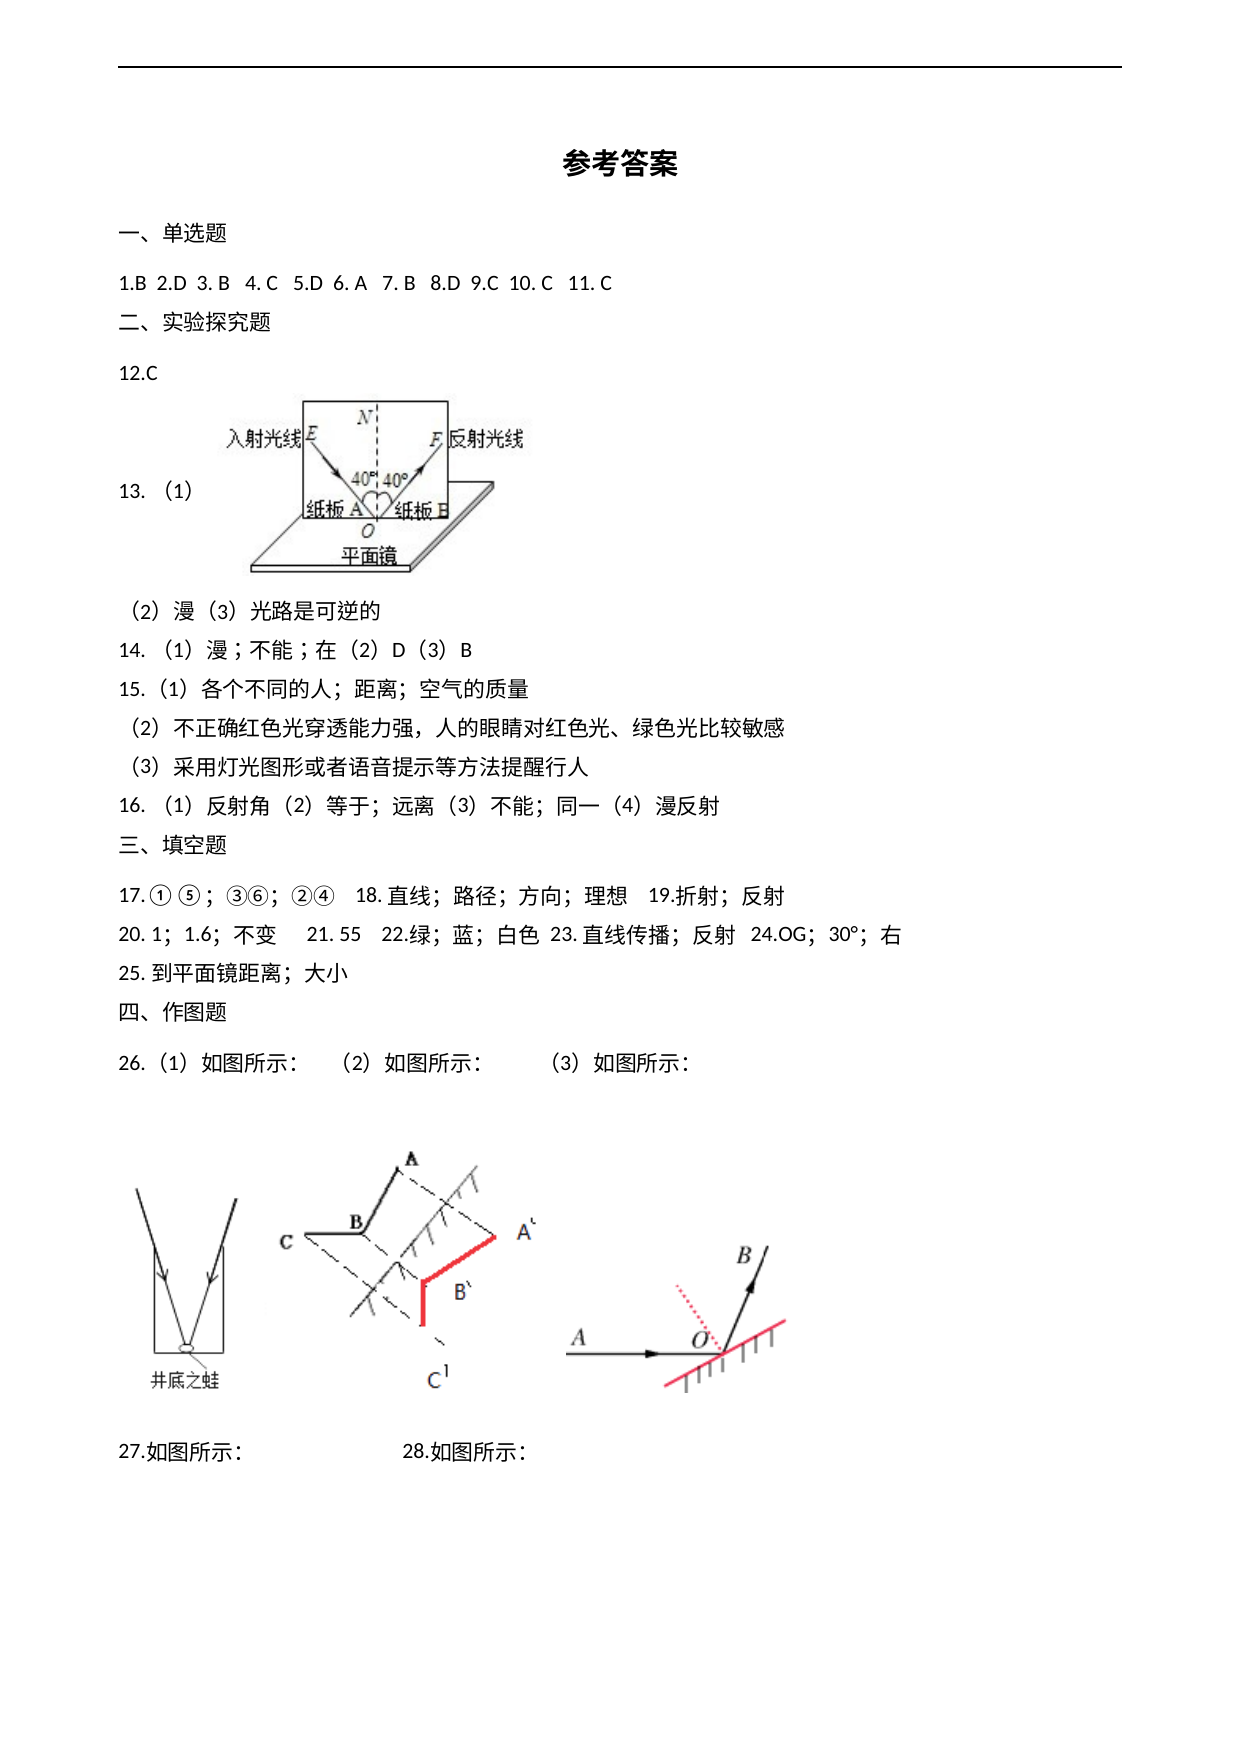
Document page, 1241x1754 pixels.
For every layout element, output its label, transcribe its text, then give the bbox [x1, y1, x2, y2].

picture [205, 393, 555, 576]
text 12.C [118, 356, 1122, 388]
text 15.（1）各个不同的人；距离；空气的质量 （2）不正确红色光穿透能力强，人的眼睛对红色光、绿色光比较敏感 （3）采用灯光图形或者语音提示等方法提醒行人 [118, 672, 1122, 782]
text 14. （1）漫；不能；在（2）D（3）B [118, 633, 1122, 666]
picture [118, 1184, 243, 1393]
text 三、填空题 [118, 827, 1122, 860]
text 参考答案 [118, 129, 1122, 194]
picture [566, 1243, 793, 1393]
text 27.如图所示： 28.如图所示： [118, 1435, 1122, 1467]
picture [262, 1137, 547, 1393]
text 20. 1；1.6；不变 21. 55 22.绿；蓝；白色 23. 直线传播；反射 24.OG；30°；右 [118, 917, 1122, 950]
text 二、实验探究题 [118, 304, 1122, 337]
text 四、作图题 [118, 995, 1122, 1027]
text 16. （1）反射角（2）等于；远离（3）不能；同一（4）漫反射 [118, 788, 1122, 821]
text 1.B 2.D 3. B 4. C 5.D 6. A 7. B 8.D 9.C 10. C 11. C [118, 267, 1122, 299]
text 25. 到平面镜距离；大小 [118, 956, 1122, 988]
text 17.①⑤；③⑥；②④ 18. 直线；路径；方向；理想 19.折射；反射 [118, 878, 1122, 911]
text 一、单选题 [118, 215, 1122, 248]
